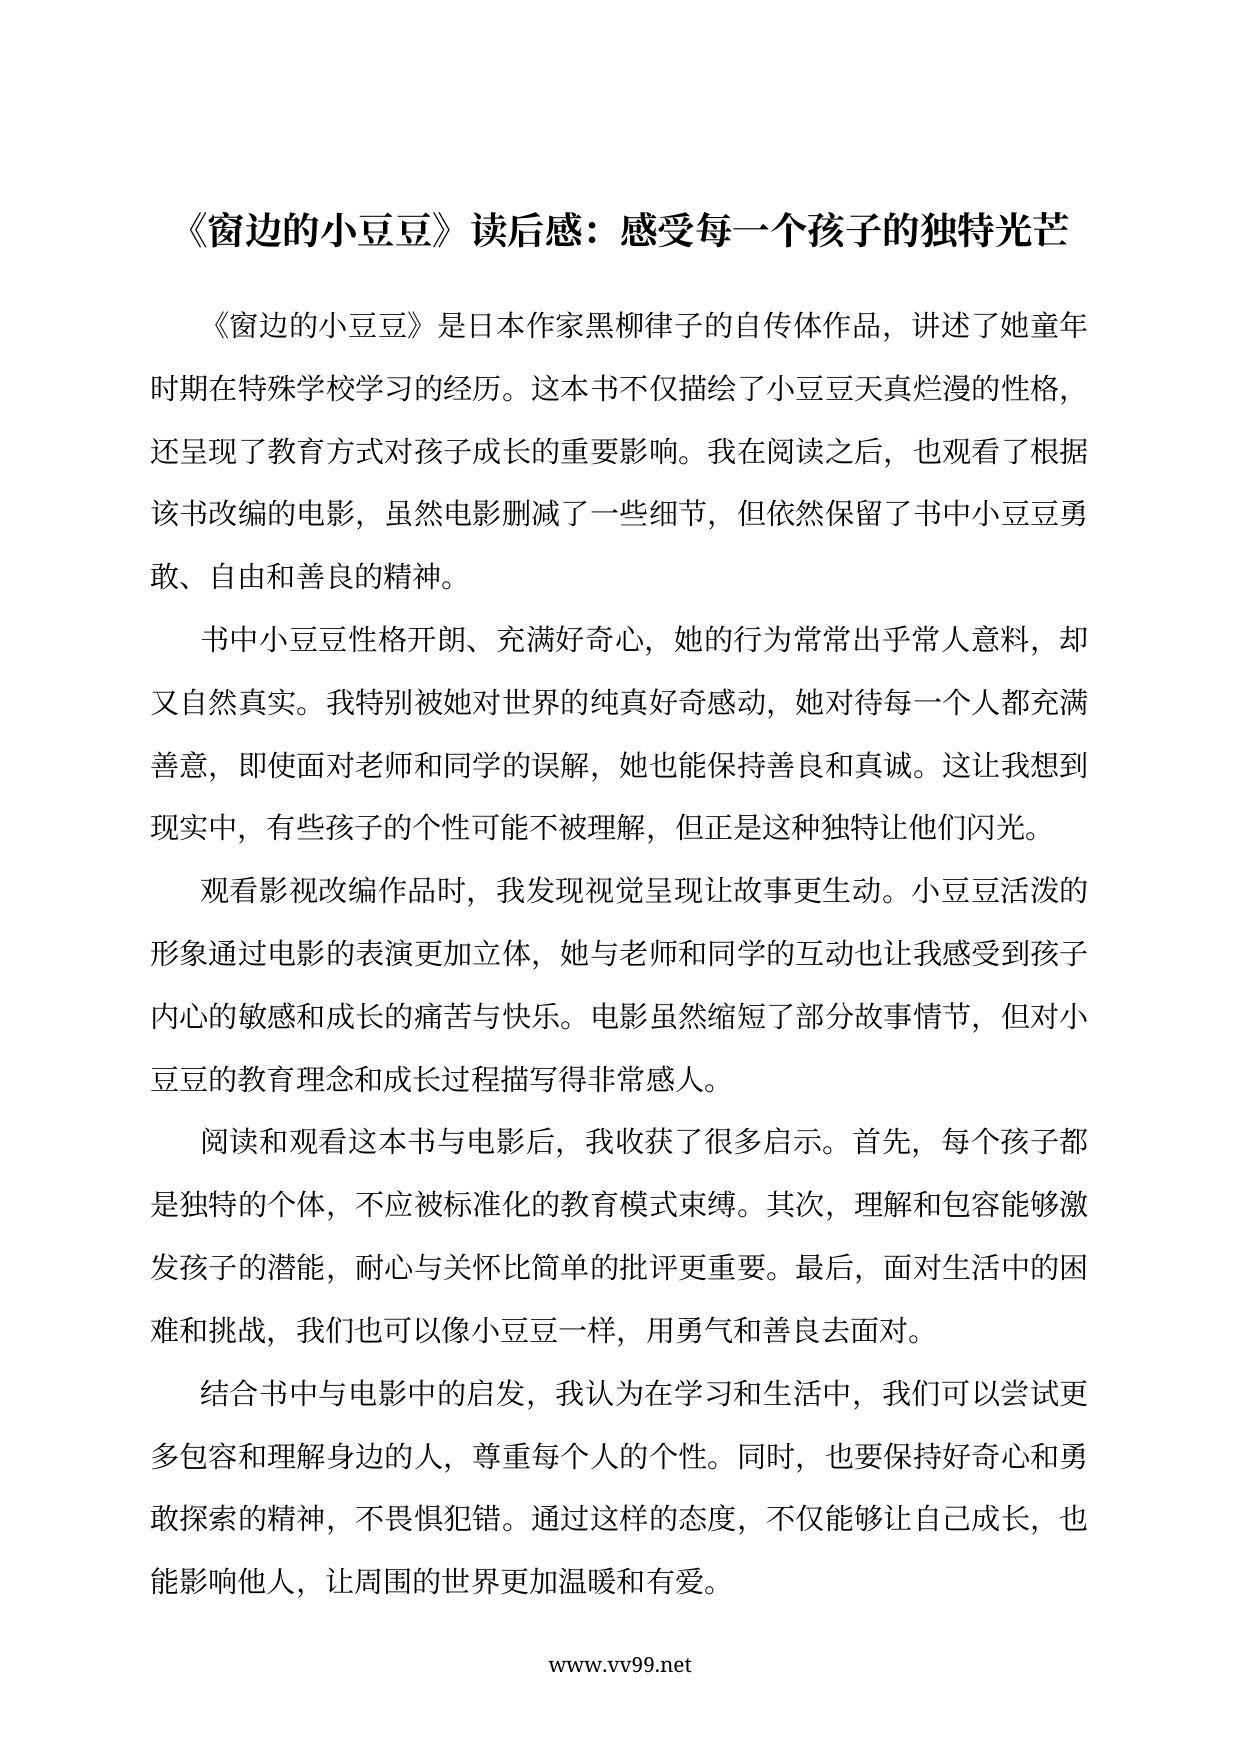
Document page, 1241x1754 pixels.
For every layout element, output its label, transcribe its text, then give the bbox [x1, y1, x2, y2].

text 阅读和观看这本书与电影后，我收获了很多启示。首先，每个孩子都是独特的个体，不应被标准化的教育模式束缚。其次，理解和包容能够激发孩子的潜能，耐心与关怀比简单的批评更重要。最后，面对生活中的困难和挑战，我们也可以像小豆豆一样，用勇气和善良去面对。 [150, 1119, 1090, 1350]
text 书中小豆豆性格开朗、充满好奇心，她的行为常常出乎常人意料，却又自然真实。我特别被她对世界的纯真好奇感动，她对待每一个人都充满善意，即使面对老师和同学的误解，她也能保持善良和真诚。这让我想到现实中，有些孩子的个性可能不被理解，但正是这种独特让他们闪光。 [150, 617, 1090, 847]
text 《窗边的小豆豆》是日本作家黑柳律子的自传体作品，讲述了她童年时期在特殊学校学习的经历。这本书不仅描绘了小豆豆天真烂漫的性格，还呈现了教育方式对孩子成长的重要影响。我在阅读之后，也观看了根据该书改编的电影，虽然电影删减了一些细节，但依然保留了书中小豆豆勇敢、自由和善良的精神。 [150, 303, 1090, 596]
text 结合书中与电影中的启发，我认为在学习和生活中，我们可以尝试更多包容和理解身边的人，尊重每个人的个性。同时，也要保持好奇心和勇敢探索的精神，不畏惧犯错。通过这样的态度，不仅能够让自己成长，也能影响他人，让周围的世界更加温暖和有爱。 [150, 1371, 1090, 1601]
text 观看影视改编作品时，我发现视觉呈现让故事更生动。小豆豆活泼的形象通过电影的表演更加立体，她与老师和同学的互动也让我感受到孩子内心的敏感和成长的痛苦与快乐。电影虽然缩短了部分故事情节，但对小豆豆的教育理念和成长过程描写得非常感人。 [150, 868, 1090, 1098]
subtitle 《窗边的小豆豆》读后感：感受每一个孩子的独特光芒 [150, 201, 1090, 255]
